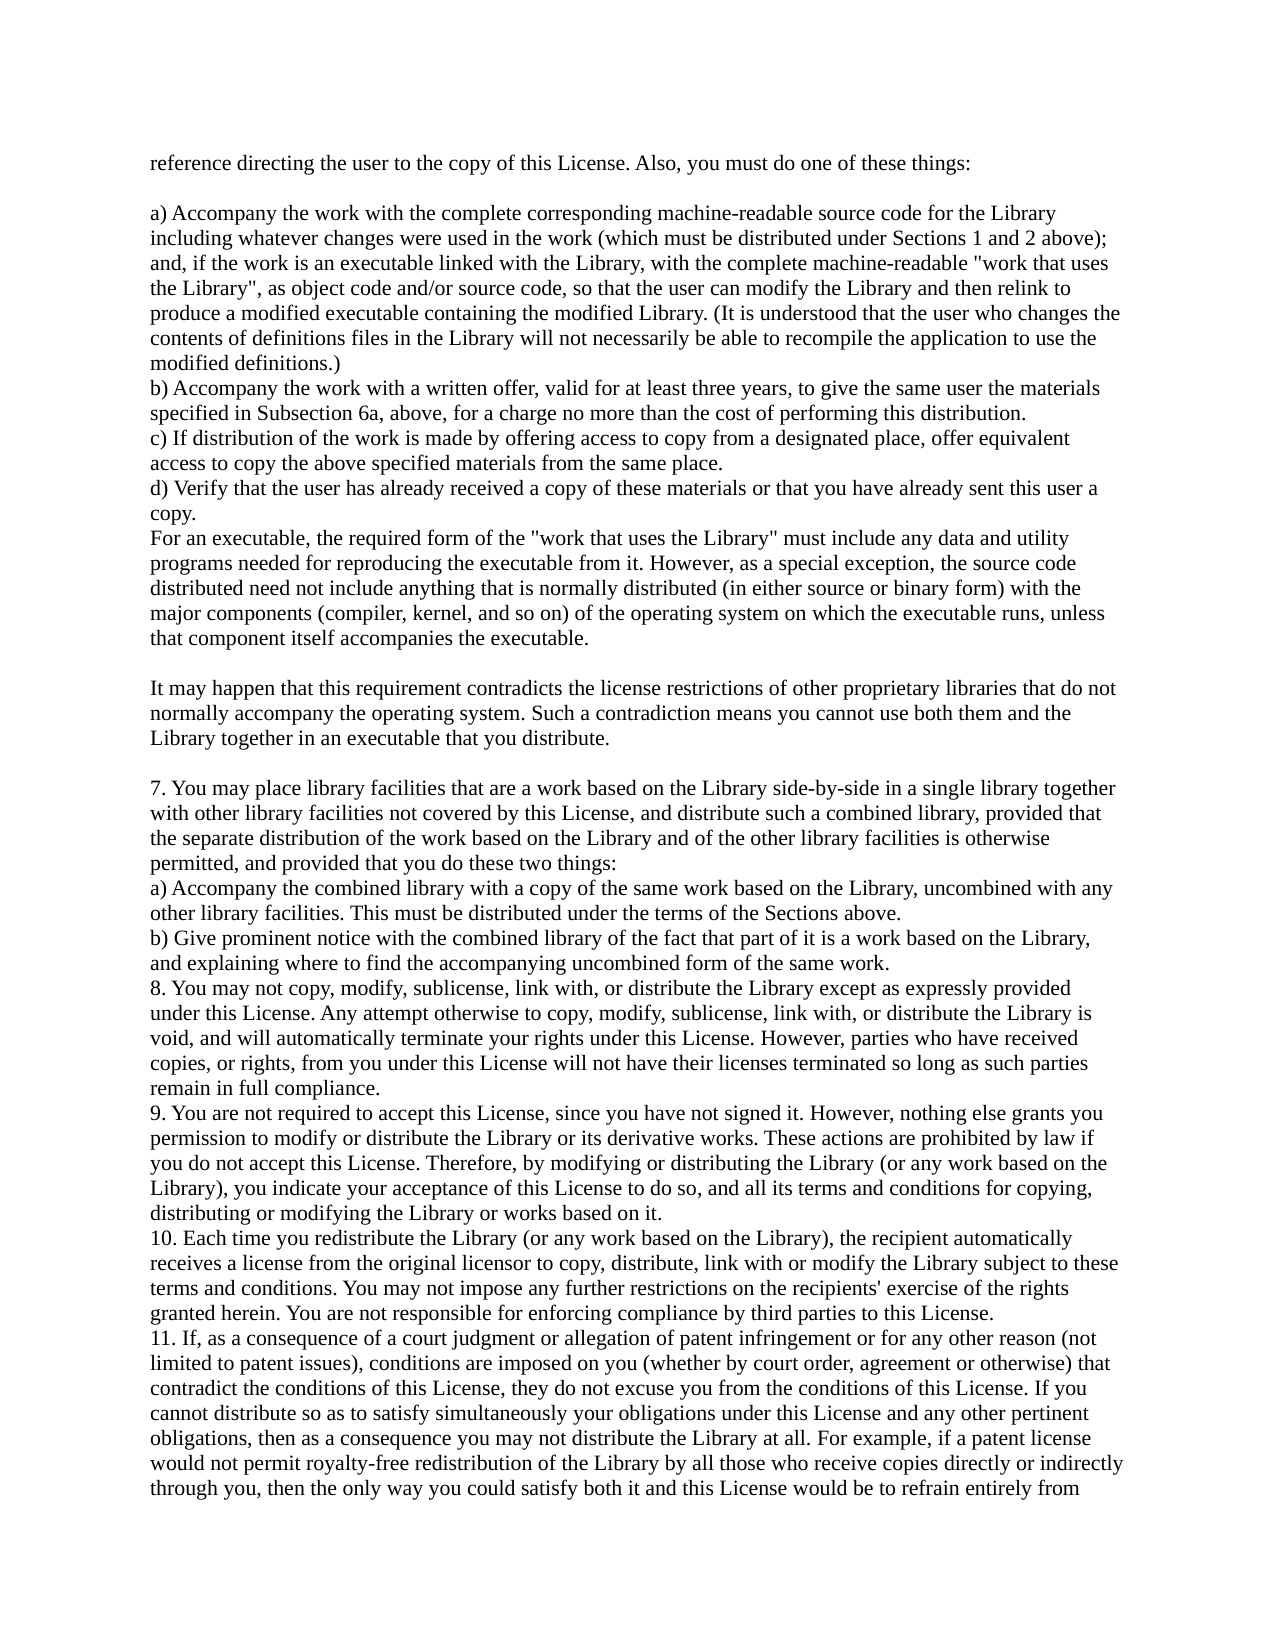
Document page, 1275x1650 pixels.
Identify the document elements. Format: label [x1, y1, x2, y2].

text [150, 150, 1125, 1500]
